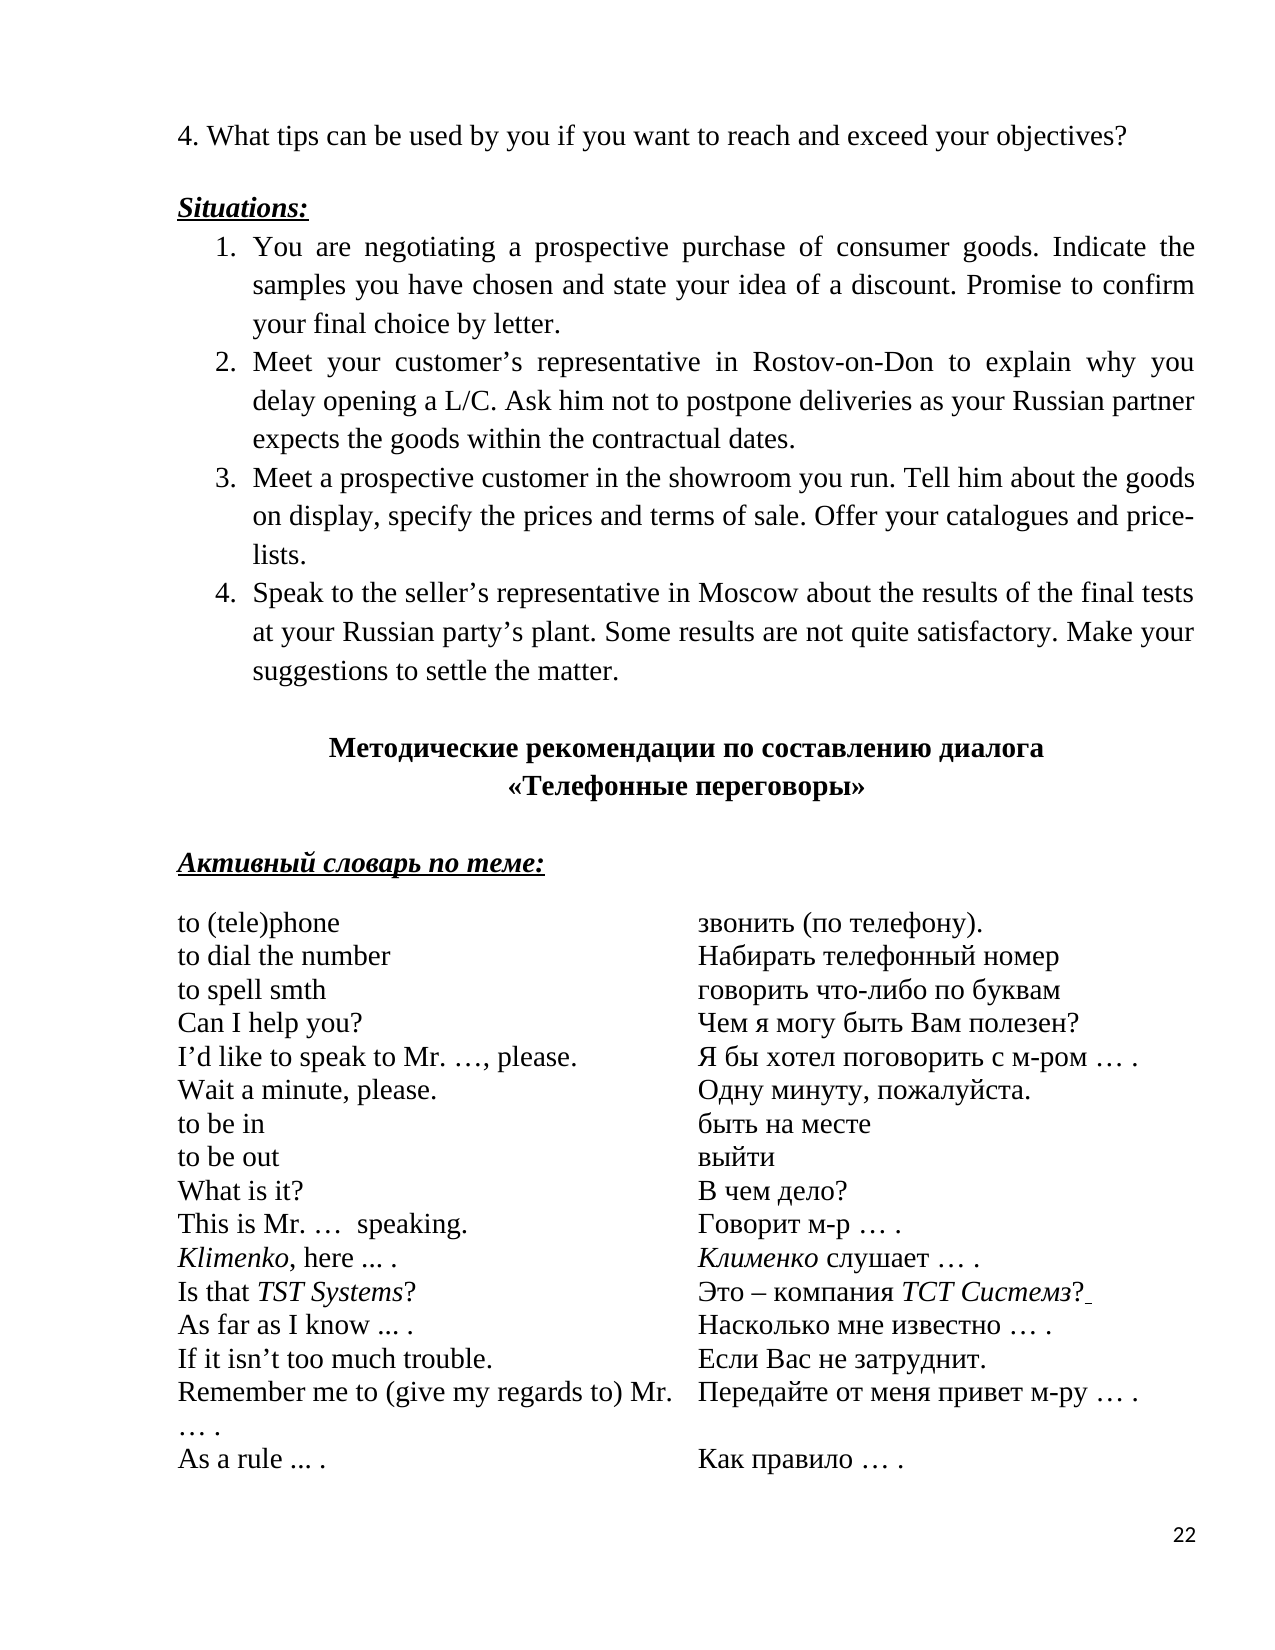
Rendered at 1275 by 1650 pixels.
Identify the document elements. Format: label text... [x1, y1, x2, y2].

table_cell Wait a minute, please. [166, 1073, 686, 1106]
text 4. What tips can be used by you if you want to reach and exceed your objectives? [177, 118, 1196, 152]
table_cell Это – компания ТСТ Системз? [686, 1274, 1207, 1307]
table_cell Как правило … . [686, 1441, 1207, 1475]
table_cell to be out [166, 1140, 686, 1173]
table_header to (tele)phone [166, 905, 686, 938]
table_cell I’d like to speak to Mr. …, please. [166, 1039, 686, 1072]
list Meet your customer’s representative in Rostov-on-Don to explain why you delay opening a L/C. Ask him not to postpone deliveries as your Russian partner expects the goods within the contractual dates. [215, 344, 1196, 455]
list Meet a prospective customer in the showroom you run. Tell him about the goods on display, specify the prices and terms of sale. Offer your catalogues and price-lists. [215, 460, 1196, 571]
table_cell Если Вас не затруднит. [686, 1341, 1207, 1374]
table_cell Передайте от меня привет м-ру … . [686, 1374, 1207, 1441]
table_cell Насколько мне известно … . [686, 1307, 1207, 1341]
text Situations: [177, 190, 1196, 224]
list «Телефонные переговоры» [177, 768, 1196, 802]
table_cell Говорит м-р … . [686, 1207, 1207, 1240]
table_cell Набирать телефонный номер [686, 938, 1207, 972]
table_cell As a rule ... . [166, 1441, 686, 1475]
table_cell Одну минуту, пожалуйста. [686, 1073, 1207, 1106]
table_cell to dial the number [166, 938, 686, 972]
table_cell to be in [166, 1106, 686, 1139]
table_cell выйти [686, 1140, 1207, 1173]
table_cell Чем я могу быть Вам полезен? [686, 1005, 1207, 1039]
table_cell быть на месте [686, 1106, 1207, 1139]
table_cell В чем дело? [686, 1173, 1207, 1207]
list You are negotiating a prospective purchase of consumer goods. Indicate the samples you have chosen and state your idea of a discount. Promise to confirm your final choice by letter. [215, 229, 1196, 339]
table_cell to spell smth [166, 972, 686, 1005]
table_header звонить (по телефону). [686, 905, 1207, 938]
table_cell Klimenko, here ... . [166, 1240, 686, 1274]
table_cell говорить что-либо по буквам [686, 972, 1207, 1005]
table_cell This is Mr. … speaking. [166, 1207, 686, 1240]
list Speak to the seller’s representative in Moscow about the results of the final tests at your Russian party’s plant. Some results are not quite satisfactory. Make your suggestions to settle the matter. [215, 576, 1196, 686]
table_cell Can I help you? [166, 1005, 686, 1039]
list Методические рекомендации по составлению диалога [177, 730, 1196, 763]
table_cell Клименко слушает … . [686, 1240, 1207, 1274]
table_cell Я бы хотел поговорить с м-ром … . [686, 1039, 1207, 1072]
table_cell What is it? [166, 1173, 686, 1207]
table_cell As far as I know ... . [166, 1307, 686, 1341]
text Активный словарь по теме: [177, 845, 1196, 879]
table_cell Is that TST Systems? [166, 1274, 686, 1307]
table_cell If it isn’t too much trouble. [166, 1341, 686, 1374]
table_cell Remember me to (give my regards to) Mr. … . [166, 1374, 686, 1441]
